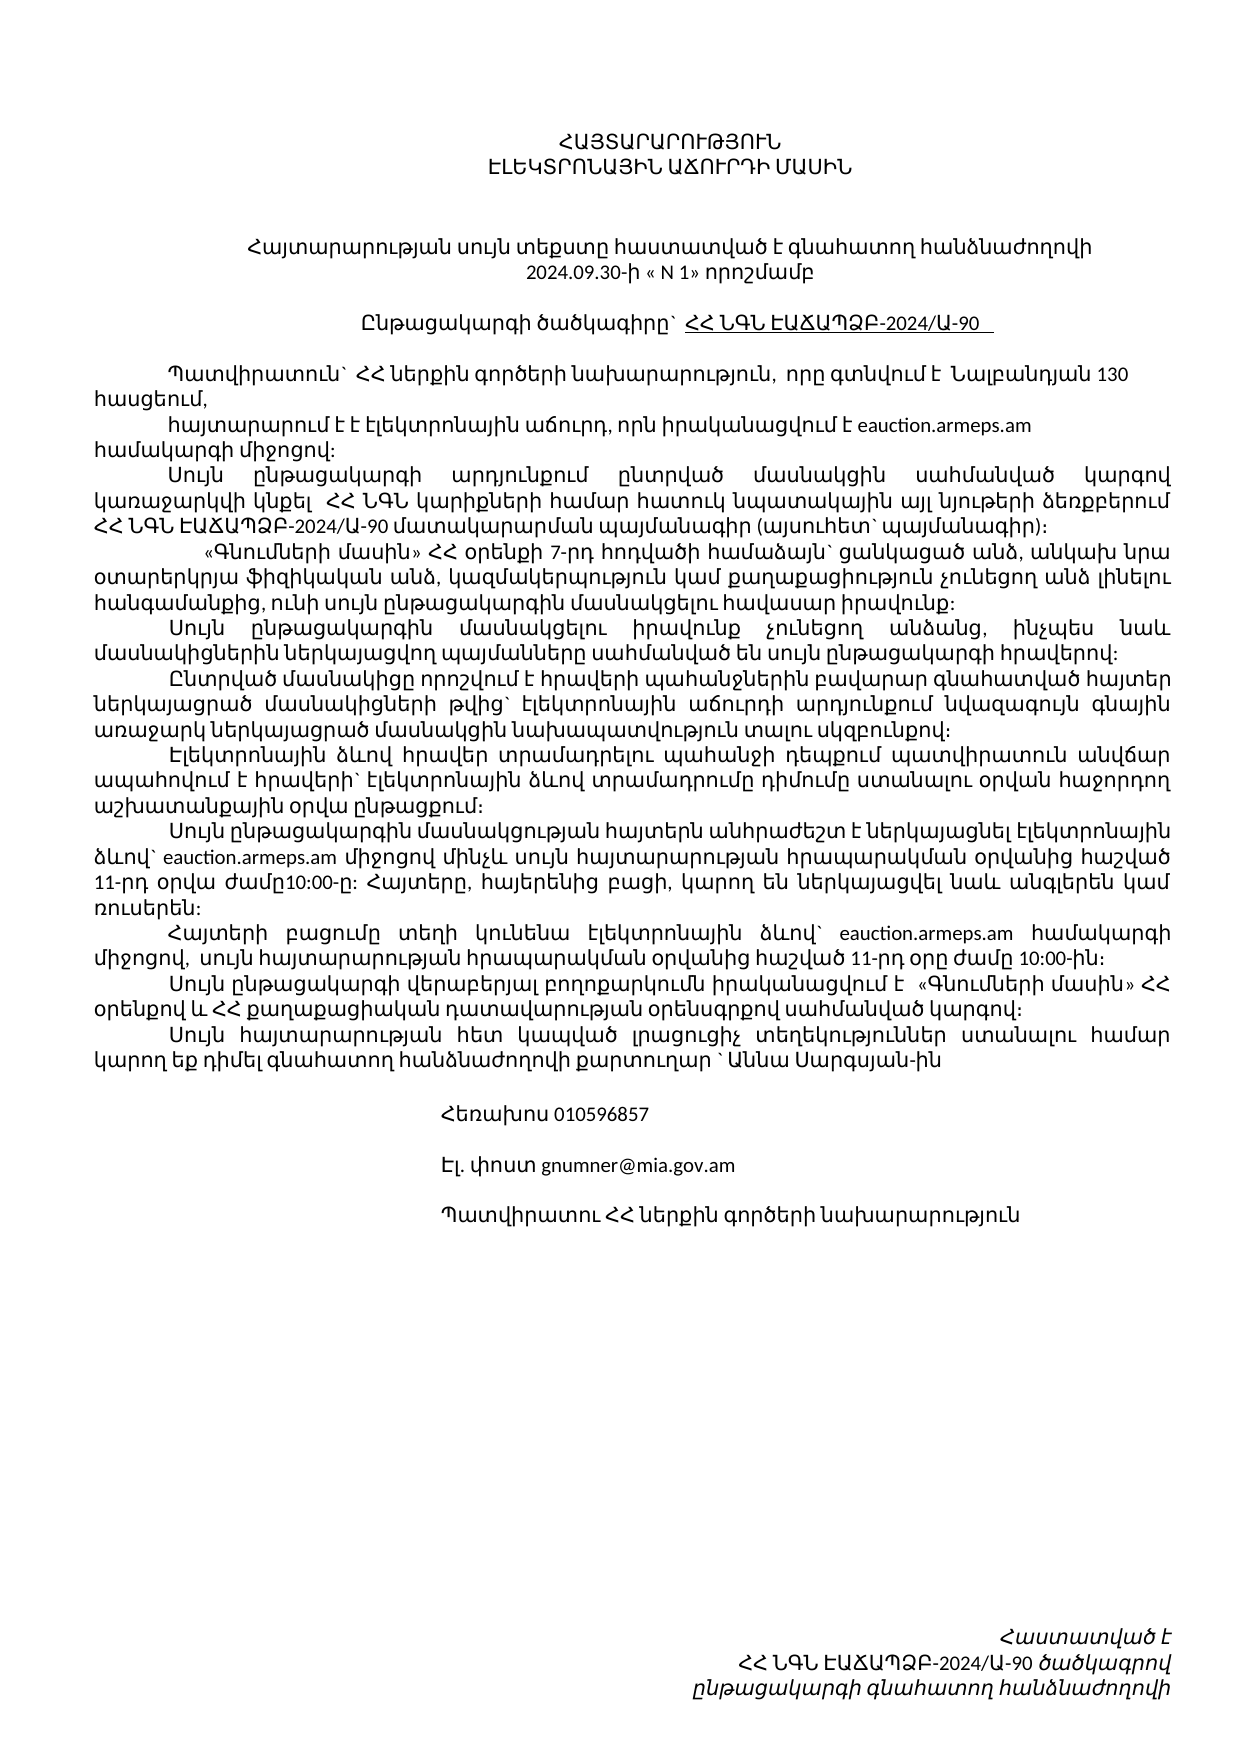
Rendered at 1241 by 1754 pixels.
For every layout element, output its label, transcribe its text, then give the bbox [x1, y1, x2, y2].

text ՀԱՅՏԱՐԱՐՈՒԹՅՈՒՆ [94, 129, 1171, 154]
text Հայտերի բացումը տեղի կունենա էլեկտրոնային ձևով` eauction.armeps.am համակարգի միջոցով, սույն հայտարարության հրապարակման օրվանից հաշված 11-րդ օրը ժամը 10:00-ին։ [94, 920, 1171, 971]
text «Գնումների մասին» ՀՀ օրենքի 7-րդ հոդվածի համաձայն` ցանկացած անձ, անկախ նրա օտարերկրյա ֆիզիկական անձ, կազմակերպություն կամ քաղաքացիություն չունեցող անձ լինելու հանգամանքից, ունի սույն ընթացակարգին մասնակցելու հավասար իրավունք: [94, 539, 1171, 615]
text Հեռախոս 010596857 [94, 1101, 1171, 1126]
text ԷԼԵԿՏՐՈՆԱՅԻՆ ԱՃՈՒՐԴԻ ՄԱՍԻՆ [94, 154, 1171, 180]
text Ընտրված մասնակիցը որոշվում է հրավերի պահանջներին բավարար գնահատված հայտեր ներկայացրած մասնակիցների թվից` էլեկտրոնային աճուրդի արդյունքում նվազագույն գնային առաջարկ ներկայացրած մասնակցին նախապատվություն տալու սկզբունքով։ [94, 666, 1171, 742]
text Սույն ընթացակարգի վերաբերյալ բողոքարկումն իրականացվում է «Գնումների մասին» ՀՀ օրենքով և ՀՀ քաղաքացիական դատավարության օրենսգրքով սահմանված կարգով։ [94, 971, 1171, 1022]
text հայտարարում է է էլեկտրոնային աճուրդ, որն իրականացվում է eauction.armeps.am համակարգի միջոցով: [94, 412, 1171, 463]
text Պատվիրատուն` ՀՀ ներքին գործերի նախարարություն, որը գտնվում է Նալբանդյան 130 հասցեում, [94, 361, 1171, 412]
text Հայտարարության սույն տեքստը հաստատված է գնահատող հանձնաժողովի [94, 234, 1171, 259]
text Հաստատված է [94, 1624, 1171, 1650]
text Սույն ընթացակարգին մասնակցելու իրավունք չունեցող անձանց, ինչպես նաև մասնակիցներին ներկայացվող պայմանները սահմանված են սույն ընթացակարգի հրավերով: [94, 615, 1171, 666]
text Սույն հայտարարության հետ կապված լրացուցիչ տեղեկություններ ստանալու համար կարող եք դիմել գնահատող հանձնաժողովի քարտուղար ` Աննա Սարգսյան-ին [94, 1022, 1171, 1073]
text Պատվիրատու ՀՀ ներքին գործերի նախարարություն [94, 1203, 1171, 1228]
text Էլ. փոստ gnumner@mia.gov.am [94, 1152, 1171, 1177]
text Ընթացակարգի ծածկագիրը` ՀՀ ՆԳՆ ԷԱՃԱՊՁԲ-2024/Ա-90 [94, 310, 1171, 336]
text ընթացակարգի գնահատող հանձնաժողովի [94, 1675, 1171, 1701]
text Էլեկտրոնային ձևով հրավեր տրամադրելու պահանջի դեպքում պատվիրատուն անվճար ապահովում է հրավերի` էլեկտրոնային ձևով տրամադրումը դիմումը ստանալու օրվան հաջորդող աշխատանքային օրվա ընթացքում։ [94, 742, 1171, 818]
text Սույն ընթացակարգի արդյունքում ընտրված մասնակցին սահմանված կարգով կառաջարկվի կնքել ՀՀ ՆԳՆ կարիքների համար հատուկ նպատակային այլ նյութերի ձեռքբերում ՀՀ ՆԳՆ ԷԱՃԱՊՁԲ-2024/Ա-90 մատակարարման պայմանագիր (այսուհետ` պայմանագիր)։ [94, 463, 1171, 539]
text Սույն ընթացակարգին մասնակցության հայտերն անհրաժեշտ է ներկայացնել էլեկտրոնային ձևով` eauction.armeps.am միջոցով մինչև սույն հայտարարության հրապարակման օրվանից հաշված 11-րդ օրվա ժամը10:00-ը: Հայտերը, հայերենից բացի, կարող են ներկայացվել նաև անգլերեն կամ ռուսերեն: [94, 818, 1171, 920]
text ՀՀ ՆԳՆ ԷԱՃԱՊՁԲ-2024/Ա-90 ծածկագրով [94, 1650, 1171, 1675]
text 2024.09.30 -ի « N 1» որոշմամբ [94, 259, 1171, 285]
